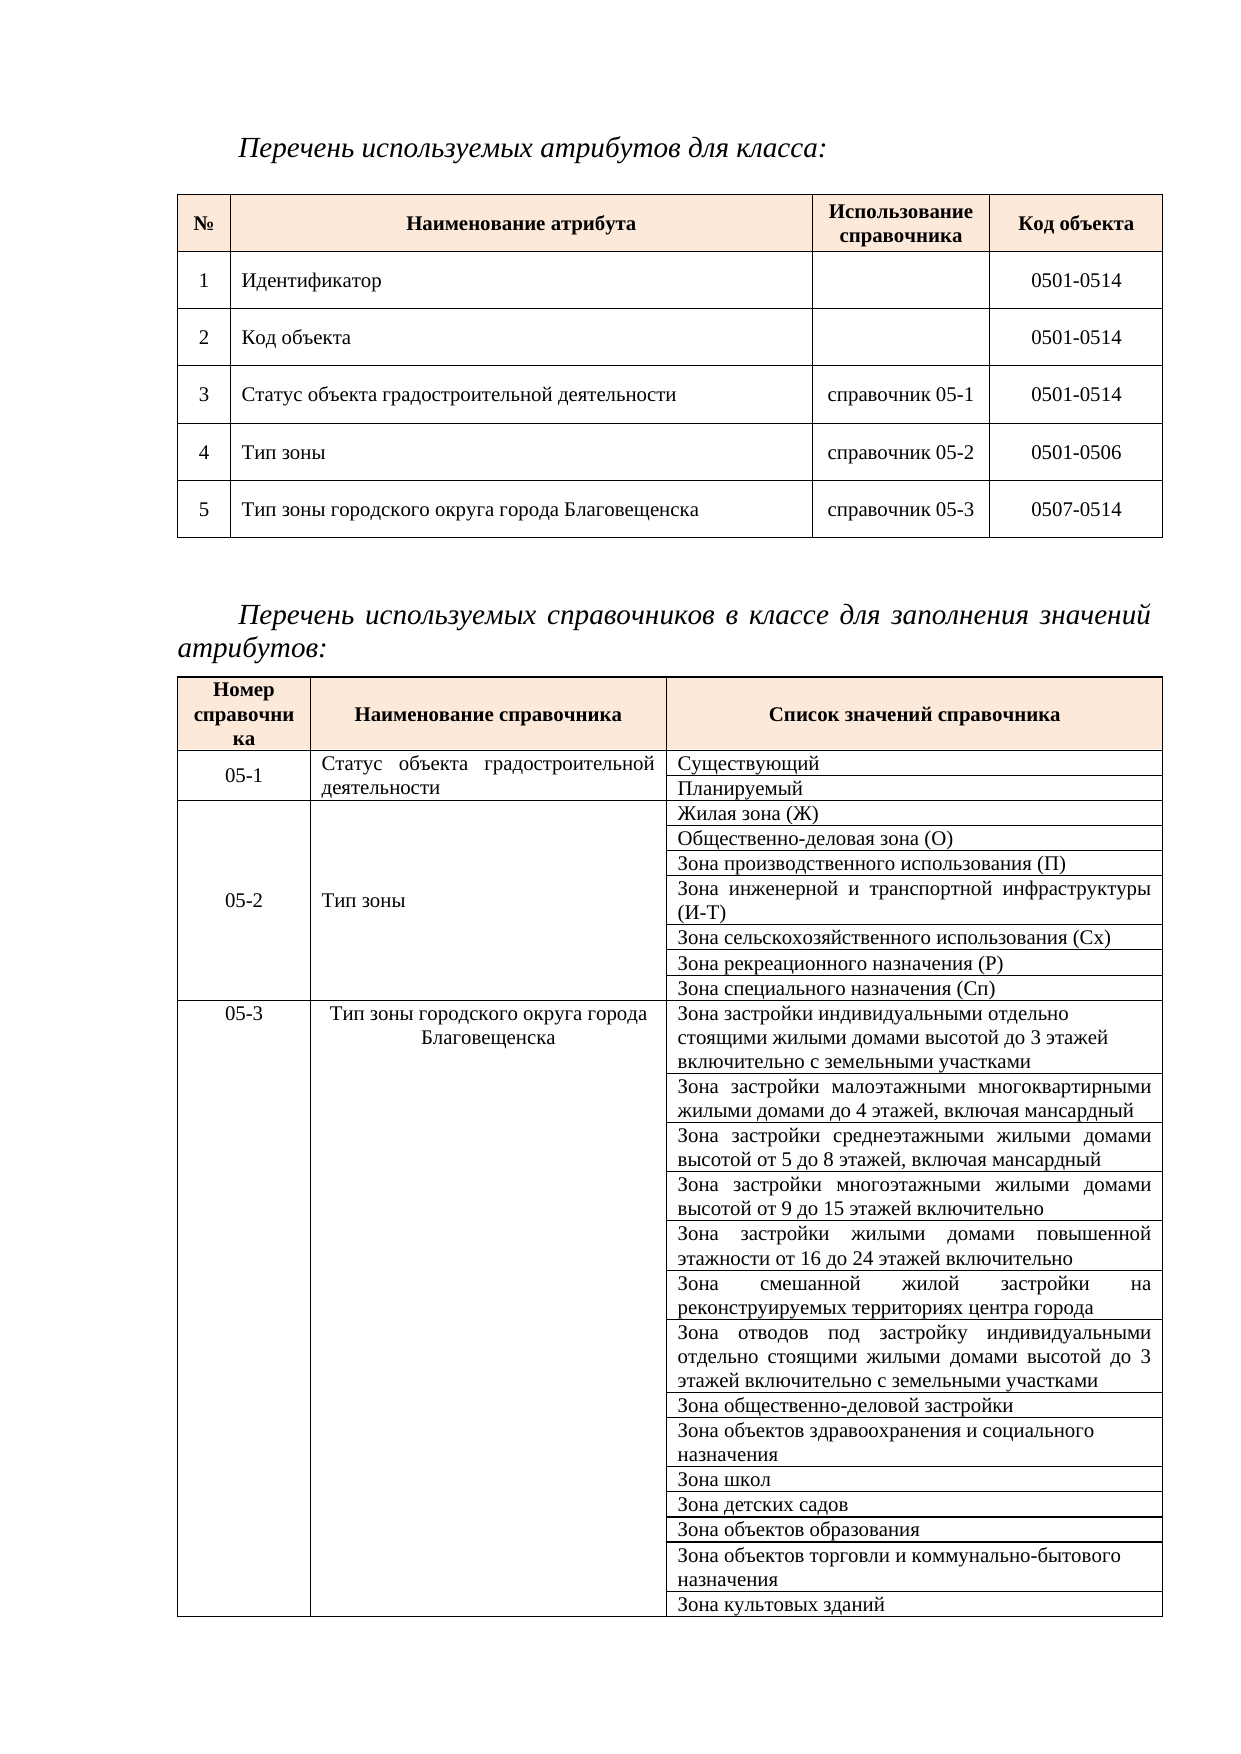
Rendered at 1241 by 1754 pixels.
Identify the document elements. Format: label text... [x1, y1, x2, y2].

table_cell [813, 252, 989, 308]
table_header Наименование справочника [311, 678, 666, 749]
table_cell 0501-0514 [990, 309, 1162, 365]
table_header Код объекта [990, 195, 1162, 251]
table_header № [178, 195, 230, 251]
table_cell Зона застройки среднеэтажными жилыми домами высотой от 5 до 8 этажей, включая мансардный [667, 1123, 1162, 1171]
table_cell Жилая зона (Ж) [667, 801, 1162, 825]
table_cell Зона производственного использования (П) [667, 851, 1162, 875]
table_header Использование справочника [813, 195, 989, 251]
table_cell 0501-0514 [990, 252, 1162, 308]
table_cell Тип зоны городского округа города Благовещенска [231, 481, 812, 537]
table_cell Зона смешанной жилой застройки на реконструируемых территориях центра города [667, 1271, 1162, 1319]
table_cell Зона детских садов [667, 1492, 1162, 1516]
table_cell 3 [178, 366, 230, 423]
table_cell Зона объектов образования [667, 1518, 1162, 1541]
table_header Список значений справочника [667, 678, 1162, 749]
table_cell Существующий [667, 751, 1162, 775]
table_cell Идентификатор [231, 252, 812, 308]
list Перечень используемых справочников в классе для заполнения значений атрибутов: [177, 597, 1152, 664]
table_cell Зона застройки малоэтажными многоквартирными жилыми домами до 4 этажей, включая мансардный [667, 1074, 1162, 1122]
list Перечень используемых атрибутов для класса: [238, 131, 1152, 164]
table_cell Зона инженерной и транспортной инфраструктуры (И-Т) [667, 876, 1162, 924]
table_cell 05-1 [178, 751, 310, 800]
table_cell Зона отводов под застройку индивидуальными отдельно стоящими жилыми домами высотой до 3 этажей включительно с земельными участками [667, 1320, 1162, 1392]
table_cell 0501-0506 [990, 424, 1162, 480]
table_cell Общественно-деловая зона (О) [667, 826, 1162, 850]
table_cell Зона сельскохозяйственного использования (Сх) [667, 925, 1162, 949]
table_cell справочник 05-2 [813, 424, 989, 480]
table_cell 0507-0514 [990, 481, 1162, 537]
table_cell Зона застройки индивидуальными отдельно стоящими жилыми домами высотой до 3 этажей включительно с земельными участками [667, 1001, 1162, 1073]
table_cell Тип зоны городского округа города Благовещенска [311, 1001, 666, 1616]
table_cell [813, 309, 989, 365]
table_cell Код объекта [231, 309, 812, 365]
table_cell Зона застройки многоэтажными жилыми домами высотой от 9 до 15 этажей включительно [667, 1172, 1162, 1220]
table_cell 2 [178, 309, 230, 365]
table_cell Зона объектов здравоохранения и социального назначения [667, 1418, 1162, 1466]
table_cell 05-3 [178, 1001, 310, 1616]
table_header Наименование атрибута [231, 195, 812, 251]
table_cell Зона общественно-деловой застройки [667, 1393, 1162, 1417]
table_cell 5 [178, 481, 230, 537]
table_header Номер справочника [178, 678, 310, 749]
table_cell Статус объекта градостроительной деятельности [231, 366, 812, 423]
table_cell 0501-0514 [990, 366, 1162, 423]
table_cell справочник 05-3 [813, 481, 989, 537]
table_cell Тип зоны [231, 424, 812, 480]
table_cell Планируемый [667, 776, 1162, 800]
table_cell 05-2 [178, 801, 310, 999]
table_cell Тип зоны [311, 801, 666, 999]
table_cell 1 [178, 252, 230, 308]
table_cell Статус объекта градостроительной деятельности [311, 751, 666, 800]
table_cell 4 [178, 424, 230, 480]
table_cell Зона школ [667, 1467, 1162, 1491]
table_cell Зона культовых зданий [667, 1592, 1162, 1616]
table_cell Зона объектов торговли и коммунально-бытового назначения [667, 1543, 1162, 1591]
table_cell Зона застройки жилыми домами повышенной этажности от 16 до 24 этажей включительно [667, 1221, 1162, 1269]
table_cell справочник 05-1 [813, 366, 989, 423]
table_cell Зона рекреационного назначения (Р) [667, 950, 1162, 974]
table_cell Зона специального назначения (Сп) [667, 976, 1162, 999]
